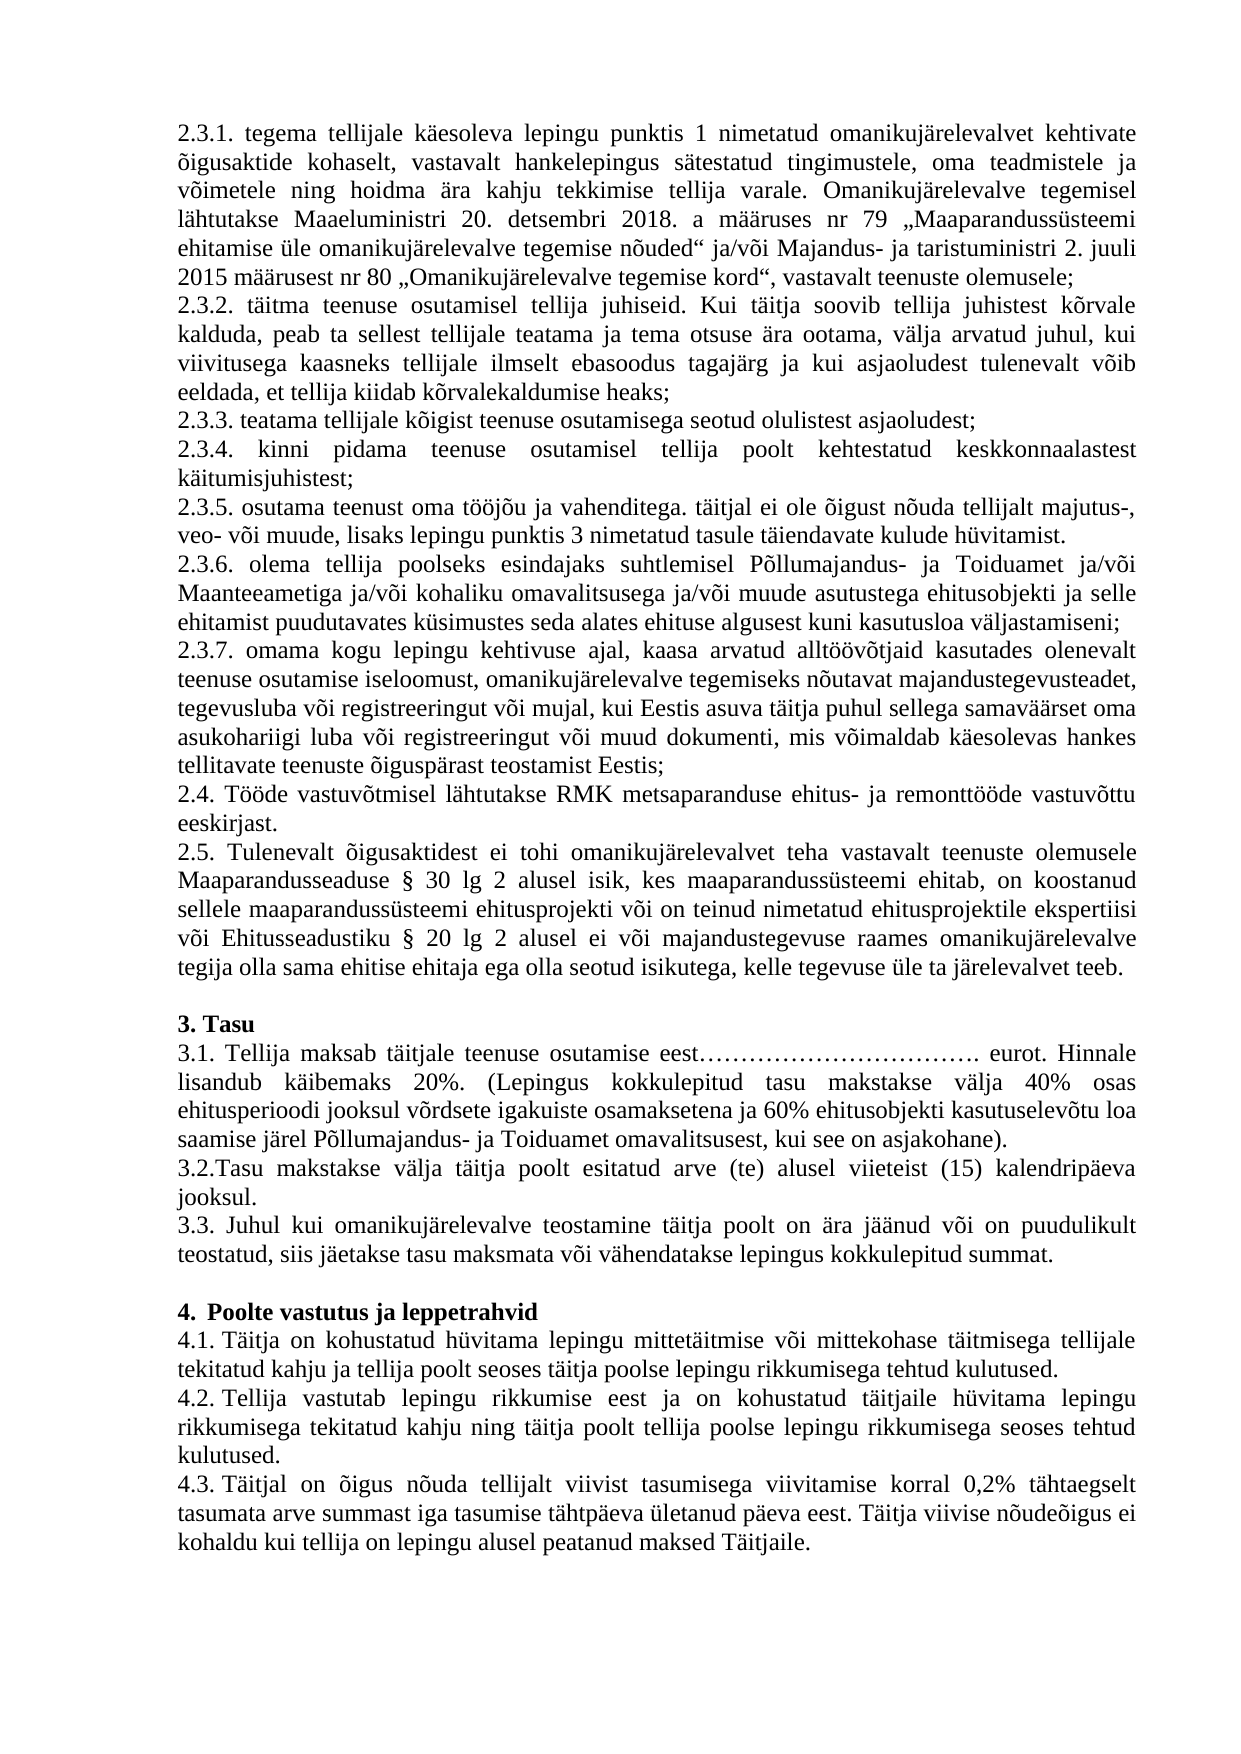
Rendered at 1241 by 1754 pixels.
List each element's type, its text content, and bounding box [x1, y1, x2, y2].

text 2.5. Tulenevalt õigusaktidest ei tohi omanikujärelevalvet teha vastavalt teenuste olemusele Maaparandusseaduse § 30 lg 2 alusel isik, kes maaparandussüsteemi ehitab, on koostanud sellele maaparandussüsteemi ehitusprojekti või on teinud nimetatud ehitusprojektile ekspertiisi või Ehitusseadustiku § 20 lg 2 alusel ei või majandustegevuse raames omanikujärelevalve tegija olla sama ehitise ehitaja ega olla seotud isikutega, kelle tegevuse üle ta järelevalvet teeb. [177, 837, 1137, 981]
text 2.3.3. teatama tellijale kõigist teenuse osutamisega seotud olulistest asjaoludest; [177, 406, 1137, 434]
list Täitja on kohustatud hüvitama lepingu mittetäitmise või mittekohase täitmisega tellijale tekitatud kahju ja tellija poolt seoses täitja poolse lepingu rikkumisega tehtud kulutused. [177, 1326, 1137, 1383]
text 2.3.7. omama kogu lepingu kehtivuse ajal, kaasa arvatud alltöövõtjaid kasutades olenevalt teenuse osutamise iseloomust, omanikujärelevalve tegemiseks nõutavat majandustegevusteadet, tegevusluba või registreeringut või mujal, kui Eestis asuva täitja puhul sellega samaväärset oma asukohariigi luba või registreeringut või muud dokumenti, mis võimaldab käesolevas hankes tellitavate teenuste õiguspärast teostamist Eestis; [177, 636, 1137, 779]
text 2.4. Tööde vastuvõtmisel lähtutakse RMK metsaparanduse ehitus- ja remonttööde vastuvõttu eeskirjast. [177, 779, 1137, 837]
list Täitjal on õigus nõuda tellijalt viivist tasumisega viivitamise korral 0,2% tähtaegselt tasumata arve summast iga tasumise tähtpäeva ületanud päeva eest. Täitja viivise nõudeõigus ei kohaldu kui tellija on lepingu alusel peatanud maksed Täitjaile. [177, 1469, 1137, 1556]
text 2.3.6. olema tellija poolseks esindajaks suhtlemisel Põllumajandus- ja Toiduamet ja/või Maanteeametiga ja/või kohaliku omavalitsusega ja/või muude asutustega ehitusobjekti ja selle ehitamist puudutavates küsimustes seda alates ehituse algusest kuni kasutusloa väljastamiseni; [177, 549, 1137, 636]
text 3. Tasu [177, 1009, 1137, 1038]
text 2.3.1. tegema tellijale käesoleva lepingu punktis 1 nimetatud omanikujärelevalvet kehtivate õigusaktide kohaselt, vastavalt hankelepingus sätestatud tingimustele, oma teadmistele ja võimetele ning hoidma ära kahju tekkimise tellija varale. Omanikujärelevalve tegemisel lähtutakse Maaeluministri 20. detsembri 2018. a määruses nr 79 „Maaparandussüsteemi ehitamise üle omanikujärelevalve tegemise nõuded“ ja/või Majandus- ja taristuministri 2. juuli 2015 määrusest nr 80 „Omanikujärelevalve tegemise kord“, vastavalt teenuste olemusele; [177, 118, 1137, 291]
list Poolte vastutus ja leppetrahvid [177, 1297, 1137, 1326]
text 3.2.Tasu makstakse välja täitja poolt esitatud arve (te) alusel viieteist (15) kalendripäeva jooksul. [177, 1153, 1137, 1211]
text 2.3.2. täitma teenuse osutamisel tellija juhiseid. Kui täitja soovib tellija juhistest kõrvale kalduda, peab ta sellest tellijale teatama ja tema otsuse ära ootama, välja arvatud juhul, kui viivitusega kaasneks tellijale ilmselt ebasoodus tagajärg ja kui asjaoludest tulenevalt võib eeldada, et tellija kiidab kõrvalekaldumise heaks; [177, 291, 1137, 406]
text 3.1. Tellija maksab täitjale teenuse osutamise eest……………………………. eurot. Hinnale lisandub käibemaks 20%. (Lepingus kokkulepitud tasu makstakse välja 40% osas ehitusperioodi jooksul võrdsete igakuiste osamaksetena ja 60% ehitusobjekti kasutuselevõtu loa saamise järel Põllumajandus- ja Toiduamet omavalitsusest, kui see on asjakohane). [177, 1038, 1137, 1153]
text 2.3.5. osutama teenust oma tööjõu ja vahenditega. täitjal ei ole õigust nõuda tellijalt majutus-, veo- või muude, lisaks lepingu punktis 3 nimetatud tasule täiendavate kulude hüvitamist. [177, 492, 1137, 549]
list Tellija vastutab lepingu rikkumise eest ja on kohustatud täitjaile hüvitama lepingu rikkumisega tekitatud kahju ning täitja poolt tellija poolse lepingu rikkumisega seoses tehtud kulutused. [177, 1383, 1137, 1469]
text 2.3.4. kinni pidama teenuse osutamisel tellija poolt kehtestatud keskkonnaalastest käitumisjuhistest; [177, 434, 1137, 492]
text 3.3. Juhul kui omanikujärelevalve teostamine täitja poolt on ära jäänud või on puudulikult teostatud, siis jäetakse tasu maksmata või vähendatakse lepingus kokkulepitud summat. [177, 1211, 1137, 1268]
